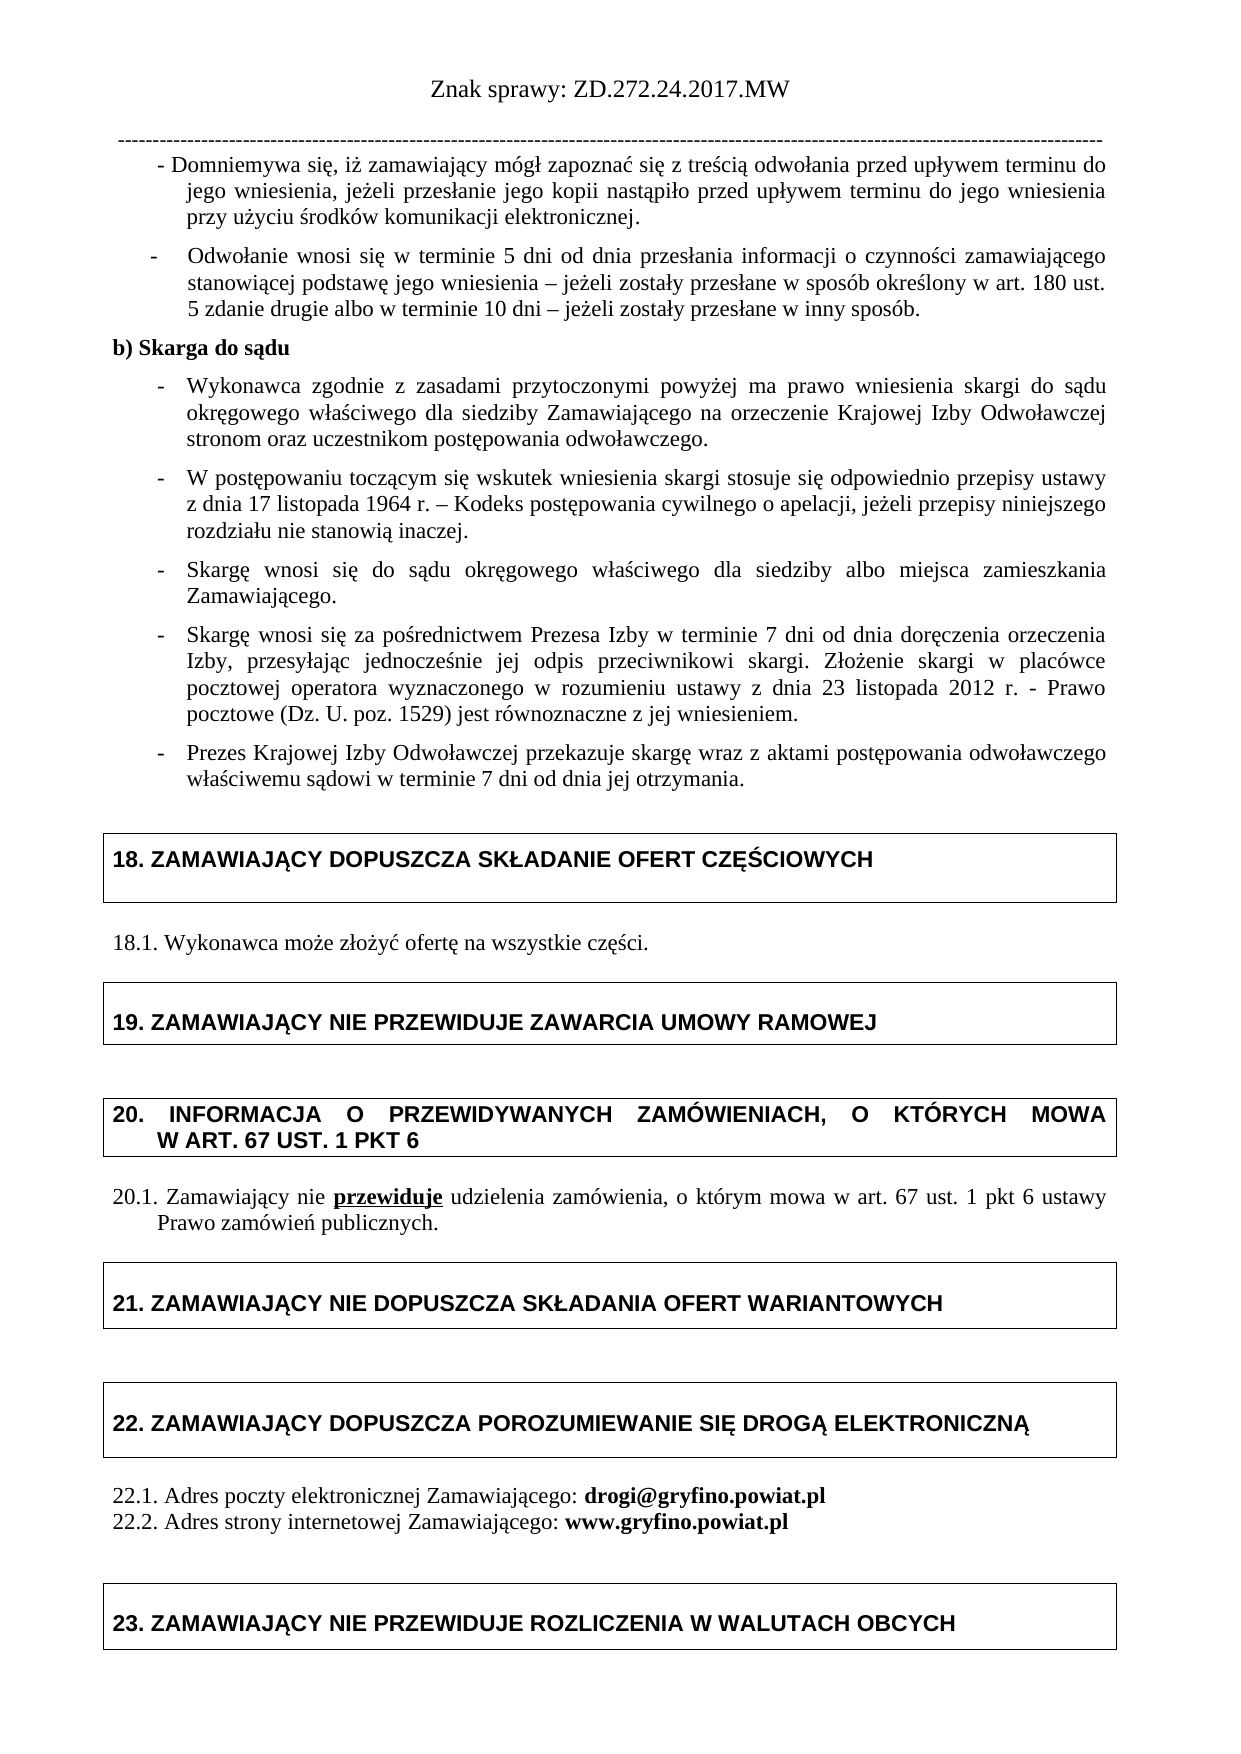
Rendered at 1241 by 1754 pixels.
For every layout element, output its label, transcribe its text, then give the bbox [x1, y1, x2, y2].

text b) Skarga do sądu [112, 334, 1107, 360]
list Skargę wnosi się do sądu okręgowego właściwego dla siedziby albo miejsca zamieszkania Zamawiającego. [157, 556, 1107, 608]
list Prezes Krajowej Izby Odwoławczej przekazuje skargę wraz z aktami postępowania odwoławczego właściwemu sądowi w terminie 7 dni od dnia jej otrzymania. [157, 739, 1107, 792]
text - Domniemywa się, iż zamawiający mógł zapoznać się z treścią odwołania przed upływem terminu do jego wniesienia, jeżeli przesłanie jego kopii nastąpiło przed upływem terminu do jego wniesienia przy użyciu środków komunikacji elektronicznej. [157, 151, 1107, 230]
list Wykonawca zgodnie z zasadami przytoczonymi powyżej ma prawo wniesienia skargi do sądu okręgowego właściwego dla siedziby Zamawiającego na orzeczenie Krajowej Izby Odwoławczej stronom oraz uczestnikom postępowania odwoławczego. [157, 373, 1107, 452]
text 21. ZAMAWIAJĄCY NIE DOPUSZCZA SKŁADANIA OFERT WARIANTOWYCH [104, 1288, 1116, 1328]
list Odwołanie wnosi się w terminie 5 dni od dnia przesłania informacji o czynności zamawiającego stanowiącej podstawę jego wniesienia – jeżeli zostały przesłane w sposób określony w art. 180 ust. 5 zdanie drugie albo w terminie 10 dni – jeżeli zostały przesłane w inny sposób. [150, 242, 1107, 321]
text 20.1. Zamawiający nie przewiduje udzielenia zamówienia, o którym mowa w art. 67 ust. 1 pkt 6 ustawy Prawo zamówień publicznych. [112, 1183, 1107, 1236]
text 22. ZAMAWIAJĄCY DOPUSZCZA POROZUMIEWANIE SIĘ DROGĄ ELEKTRONICZNĄ [104, 1408, 1116, 1457]
list Skargę wnosi się za pośrednictwem Prezesa Izby w terminie 7 dni od dnia doręczenia orzeczenia Izby, przesyłając jednocześnie jej odpis przeciwnikowi skargi. Złożenie skargi w placówce pocztowej operatora wyznaczonego w rozumieniu ustawy z dnia 23 listopada 2012 r. - Prawo pocztowe (Dz. U. poz. 1529) jest równoznaczne z jej wniesieniem. [157, 621, 1107, 726]
text 23. ZAMAWIAJĄCY NIE PRZEWIDUJE ROZLICZENIA W WALUTACH OBCYCH [104, 1609, 1116, 1649]
text 20. INFORMACJA O PRZEWIDYWANYCH ZAMÓWIENIACH, O KTÓRYCH MOWA W ART. 67 UST. 1 PKT 6 [104, 1099, 1116, 1156]
list W postępowaniu toczącym się wskutek wniesienia skargi stosuje się odpowiednio przepisy ustawy z dnia 17 listopada 1964 r. – Kodeks postępowania cywilnego o apelacji, jeżeli przepisy niniejszego rozdziału nie stanowią inaczej. [157, 464, 1107, 543]
text 22.1. Adres poczty elektronicznej Zamawiającego: drogi@gryfino.powiat.pl [112, 1482, 1107, 1508]
text 18.1. Wykonawca może złożyć ofertę na wszystkie części. [112, 929, 1107, 956]
subtitle 19. ZAMAWIAJĄCY NIE PRZEWIDUJE ZAWARCIA UMOWY RAMOWEJ [104, 1008, 1116, 1044]
text 22.2. Adres strony internetowej Zamawiającego: www.gryfino.powiat.pl [112, 1508, 1107, 1534]
subtitle 18. ZAMAWIAJĄCY DOPUSZCZA SKŁADANIE OFERT CZĘŚCIOWYCH [104, 834, 1116, 902]
